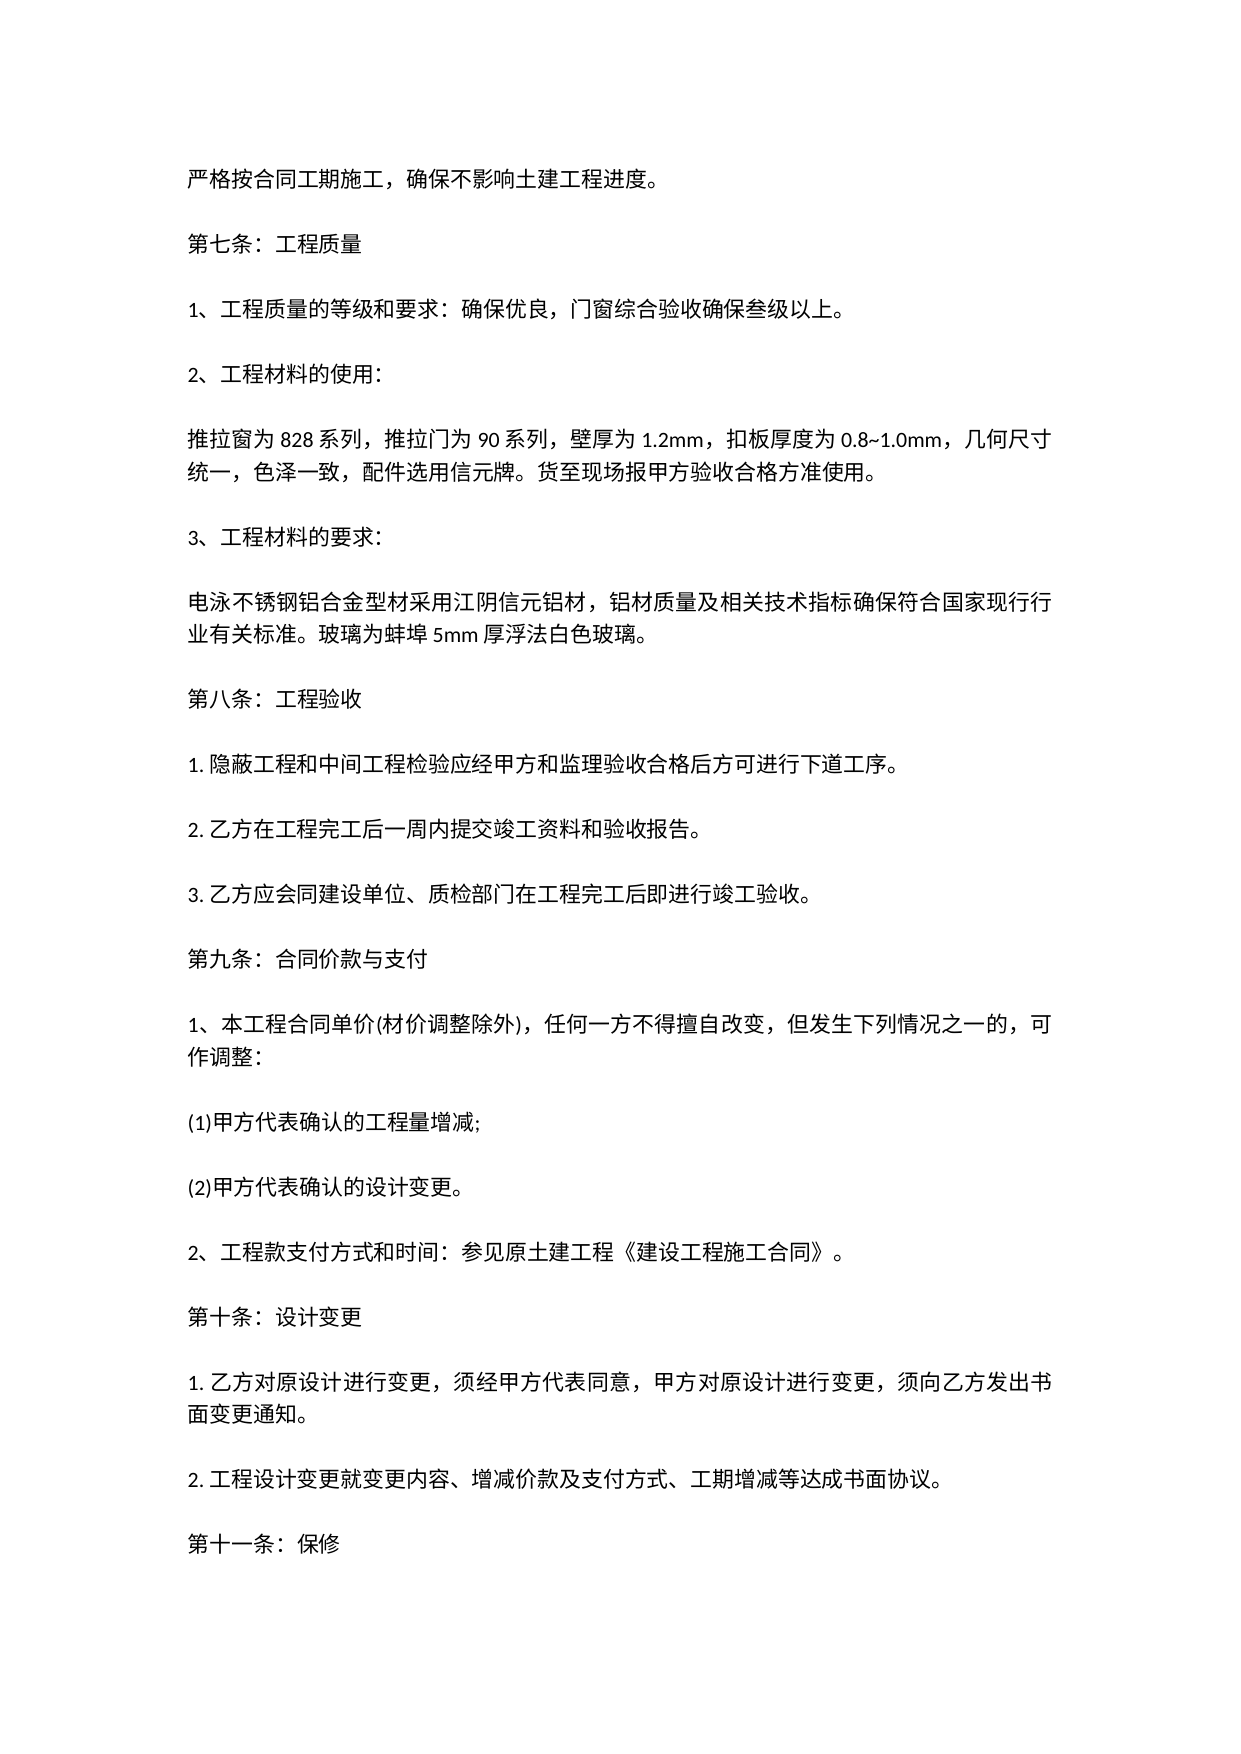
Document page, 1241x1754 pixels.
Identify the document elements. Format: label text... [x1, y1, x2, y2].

text 1. 乙方对原设计进行变更，须经甲方代表同意，甲方对原设计进行变更，须向乙方发出书面变更通知。 [187, 1364, 1053, 1429]
text 电泳不锈钢铝合金型材采用江阴信元铝材，铝材质量及相关技术指标确保符合国家现行行业有关标准。玻璃为蚌埠5mm厚浮法白色玻璃。 [187, 584, 1053, 649]
text (1)甲方代表确认的工程量增减; [187, 1104, 1053, 1137]
text 2、工程材料的使用： [187, 357, 1053, 389]
text 第七条：工程质量 [187, 227, 1053, 259]
text 严格按合同工期施工，确保不影响土建工程进度。 [187, 162, 1053, 194]
text 3. 乙方应会同建设单位、质检部门在工程完工后即进行竣工验收。 [187, 877, 1053, 909]
text 第十一条：保修 [187, 1527, 1053, 1559]
text 第十条：设计变更 [187, 1299, 1053, 1332]
text 第九条：合同价款与支付 [187, 942, 1053, 974]
text 3、工程材料的要求： [187, 519, 1053, 552]
text 推拉窗为828系列，推拉门为90系列，壁厚为1.2mm，扣板厚度为0.8~1.0mm，几何尺寸统一，色泽一致，配件选用信元牌。货至现场报甲方验收合格方准使用。 [187, 422, 1053, 487]
text 第八条：工程验收 [187, 682, 1053, 714]
text 2. 乙方在工程完工后一周内提交竣工资料和验收报告。 [187, 812, 1053, 844]
text 2. 工程设计变更就变更内容、增减价款及支付方式、工期增减等达成书面协议。 [187, 1462, 1053, 1494]
text 1、工程质量的等级和要求：确保优良，门窗综合验收确保叁级以上。 [187, 292, 1053, 324]
text 1、本工程合同单价(材价调整除外)，任何一方不得擅自改变，但发生下列情况之一的，可作调整： [187, 1007, 1053, 1072]
text 1. 隐蔽工程和中间工程检验应经甲方和监理验收合格后方可进行下道工序。 [187, 747, 1053, 779]
text (2)甲方代表确认的设计变更。 [187, 1169, 1053, 1202]
text 2、工程款支付方式和时间：参见原土建工程《建设工程施工合同》。 [187, 1234, 1053, 1267]
